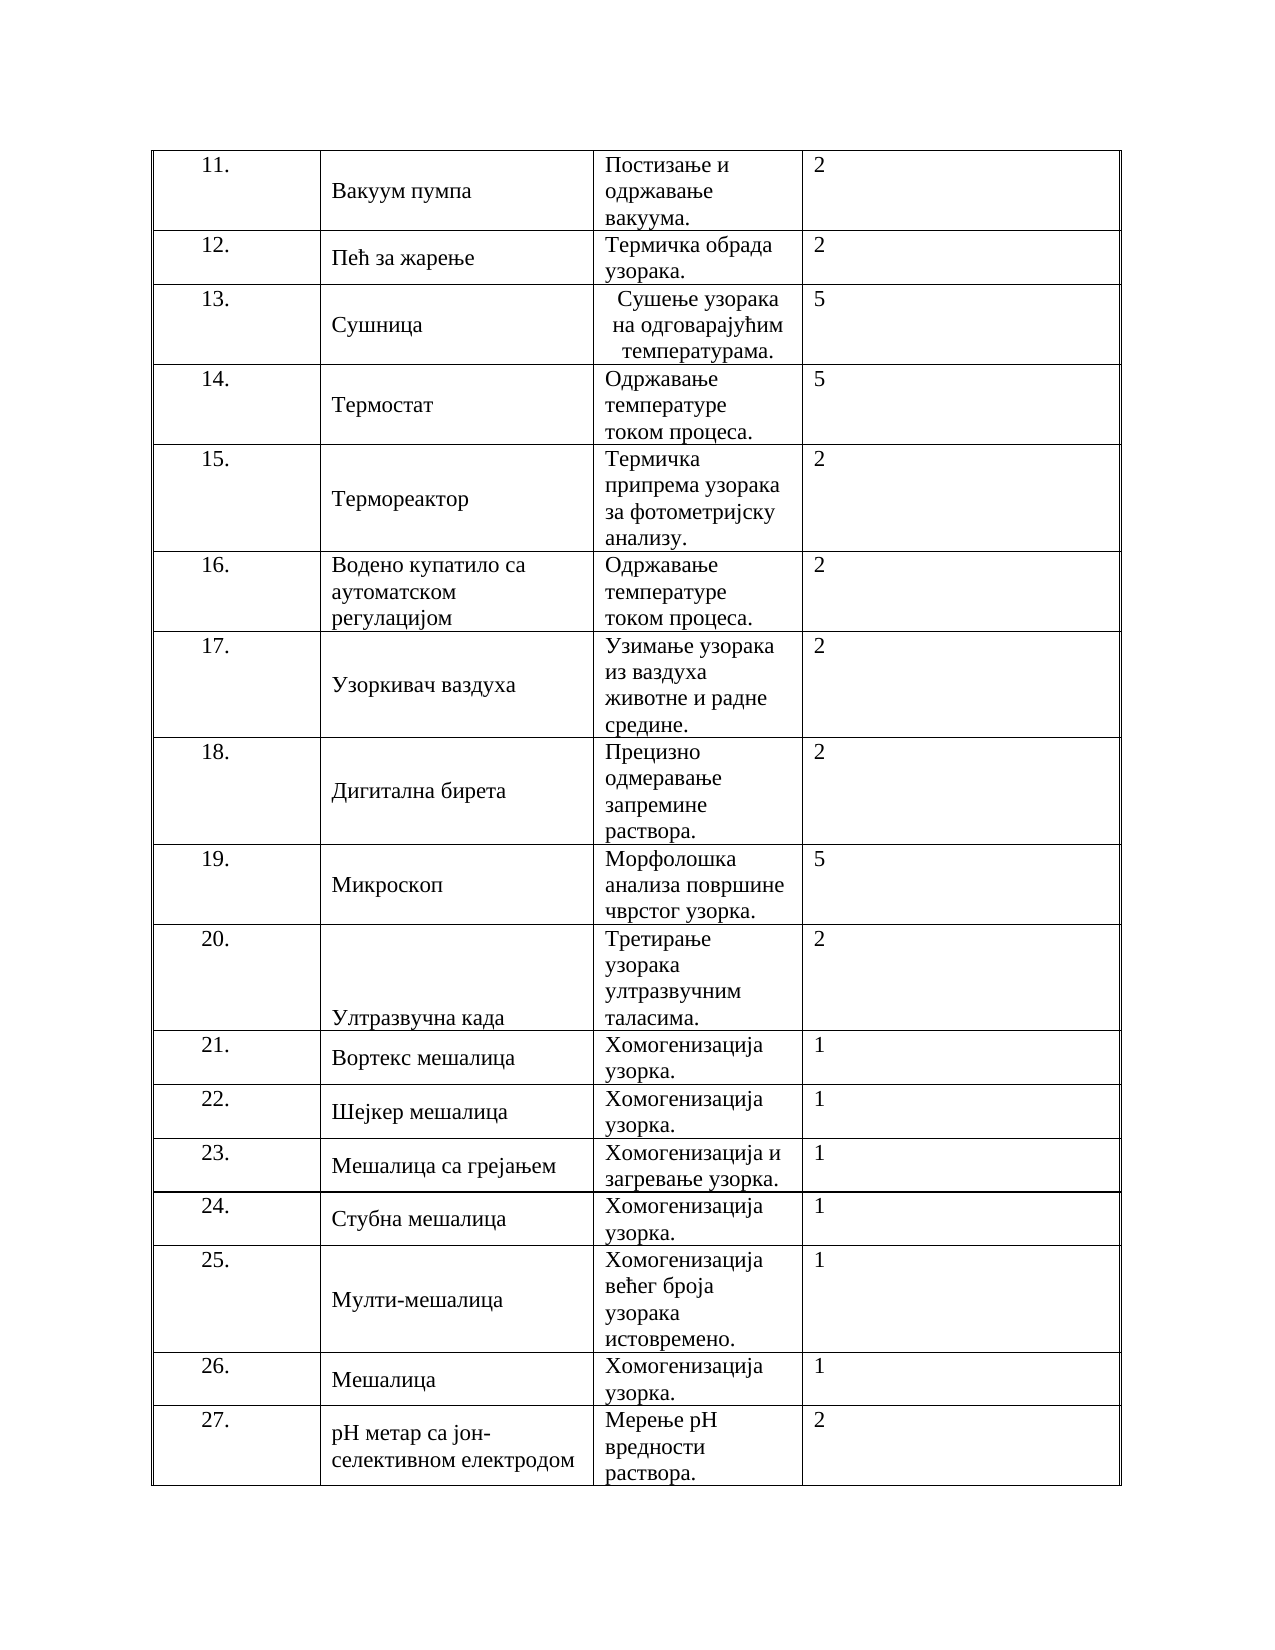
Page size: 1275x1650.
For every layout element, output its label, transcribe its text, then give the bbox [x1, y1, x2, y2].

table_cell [594, 1406, 802, 1485]
table_cell [154, 445, 320, 551]
table_cell Термостат [321, 365, 593, 444]
table_cell Узимање узорака из ваздуха животне и радне средине. [594, 632, 802, 737]
table_cell Хомогенизација већег броја узорака истовремено. [594, 1246, 802, 1352]
table_cell [154, 151, 320, 230]
table_cell Хомогенизација узорка. [594, 1193, 802, 1245]
table_cell [154, 1406, 320, 1485]
table_cell 5 [803, 845, 1119, 924]
table_cell Термореактор [321, 445, 593, 551]
table_cell 2 [803, 1406, 1119, 1485]
table_cell Пећ за жарење [321, 231, 593, 284]
table_cell 1 [803, 1353, 1119, 1405]
table_cell Одржавање температуре током процеса. [594, 365, 802, 444]
table_cell 2 [803, 552, 1119, 631]
table_cell Ултразвучна када [321, 925, 593, 1030]
table_cell Постизање и одржавање вакуума. [594, 151, 802, 230]
table_cell Хомогенизација узорка. [594, 1353, 802, 1405]
table_cell 5 [803, 365, 1119, 444]
table_cell 2 [803, 231, 1119, 284]
table_cell [154, 1353, 320, 1405]
table_cell [154, 1246, 320, 1352]
table_cell Одржавање температуре током процеса. [594, 552, 802, 631]
table_cell Шејкер мешалица [321, 1085, 593, 1138]
table_cell Прецизно одмеравање запремине раствора. [594, 738, 802, 843]
table_cell Мешалица са грејањем [321, 1139, 593, 1191]
table_cell 1 [803, 1139, 1119, 1191]
table_cell [154, 1031, 320, 1084]
table_cell 2 [803, 632, 1119, 737]
table_cell Вакуум пумпа [321, 151, 593, 230]
table_cell [154, 738, 320, 843]
table_cell 2 [803, 925, 1119, 1030]
table_cell [154, 285, 320, 364]
table_cell Узоркивач ваздуха [321, 632, 593, 737]
table_cell Вортекс мешалица [321, 1031, 593, 1084]
table_cell Мешалица [321, 1353, 593, 1405]
table_cell Дигитална бирета [321, 738, 593, 843]
table_cell 2 [803, 151, 1119, 230]
table_cell [154, 365, 320, 444]
table_cell Водено купатило са аутоматском регулацијом [321, 552, 593, 631]
table_cell Хомогенизација и загревање узорка. [594, 1139, 802, 1191]
table_cell Третирање узорака ултразвучним таласима. [594, 925, 802, 1030]
table_cell [154, 231, 320, 284]
table_cell Термичка обрада узорака. [594, 231, 802, 284]
table_cell Сушница [321, 285, 593, 364]
table_cell [154, 552, 320, 631]
table_cell 2 [803, 738, 1119, 843]
table_cell 2 [803, 445, 1119, 551]
table_cell [154, 1085, 320, 1138]
table_cell [154, 632, 320, 737]
table_cell Мулти-мешалица [321, 1246, 593, 1352]
table_cell [154, 845, 320, 924]
table_cell Стубна мешалица [321, 1193, 593, 1245]
table_cell [154, 1139, 320, 1191]
table_cell Термичка припрема узорака за фотометријску анализу. [594, 445, 802, 551]
table_cell 5 [803, 285, 1119, 364]
table_cell Микроскоп [321, 845, 593, 924]
table_cell 1 [803, 1246, 1119, 1352]
table_cell 1 [803, 1085, 1119, 1138]
table_cell pH метар са јон-селективном електродом [321, 1406, 593, 1485]
table_cell [154, 1193, 320, 1245]
table_cell 1 [803, 1031, 1119, 1084]
table_cell Хомогенизација узорка. [594, 1085, 802, 1138]
table_cell Хомогенизација узорка. [594, 1031, 802, 1084]
table_cell Сушење узорака на одговарајућим температурама. [594, 285, 802, 364]
table_cell 1 [803, 1193, 1119, 1245]
table_cell Морфолошка анализа површине чврстог узорка. [594, 845, 802, 924]
table_cell [154, 925, 320, 1030]
